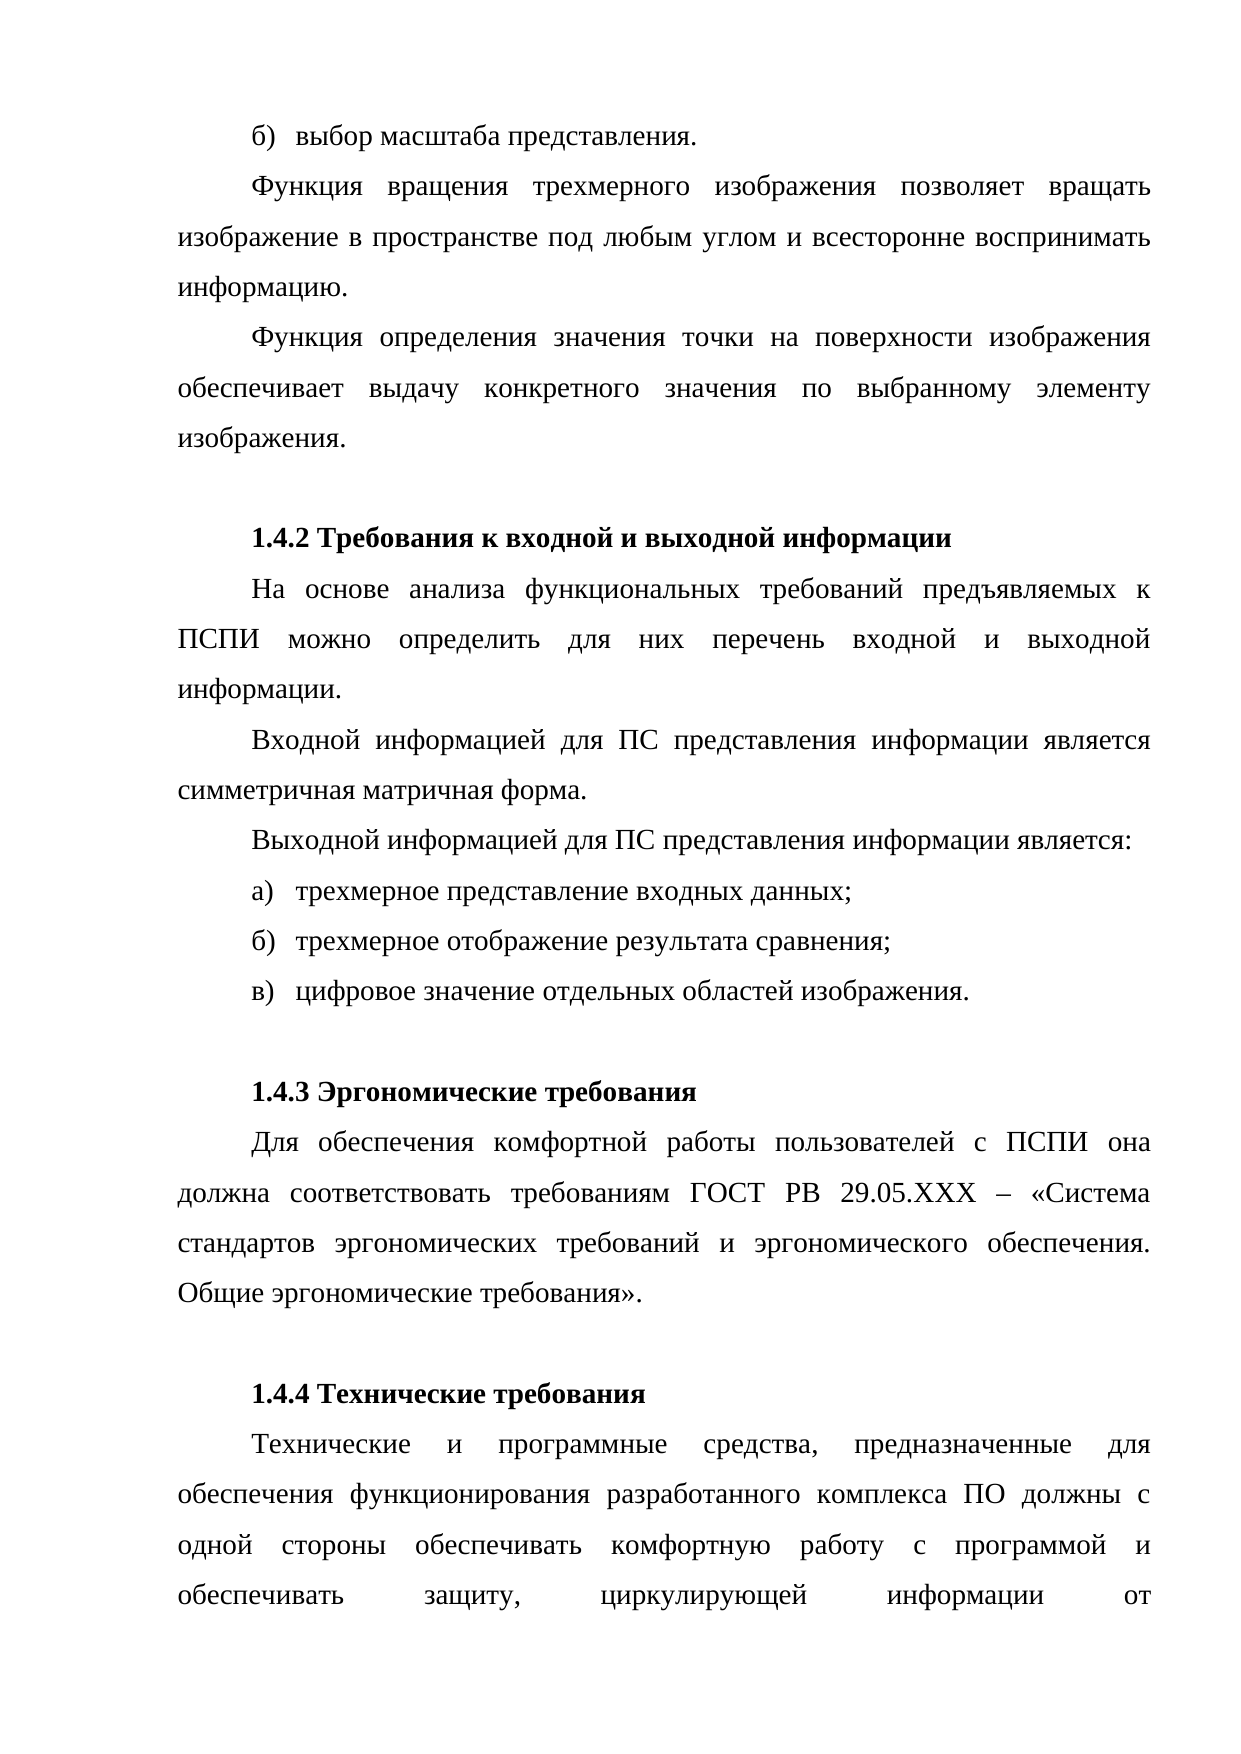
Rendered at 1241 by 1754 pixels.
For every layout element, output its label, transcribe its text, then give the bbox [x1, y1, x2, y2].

text Функция определения значения точки на поверхности изображения обеспечивает выдачу конкретного значения по выбранному элементу изображения. [177, 319, 1152, 453]
text 1.4.4 Технические требования [177, 1376, 1152, 1409]
list трехмерное отображение результата сравнения; [177, 923, 1152, 957]
list трехмерное представление входных данных; [177, 873, 1152, 906]
list выбор масштаба представления. [177, 118, 1152, 152]
text 1.4.2 Требования к входной и выходной информации [177, 521, 1152, 554]
text Выходной информацией для ПС представления информации является: [177, 822, 1152, 856]
text 1.4.3 Эргономические требования [177, 1074, 1152, 1108]
list цифровое значение отдельных областей изображения. [177, 973, 1152, 1007]
text Функция вращения трехмерного изображения позволяет вращать изображение в пространстве под любым углом и всесторонне воспринимать информацию. [177, 168, 1152, 303]
text Входной информацией для ПС представления информации является симметричная матричная форма. [177, 722, 1152, 806]
text Для обеспечения комфортной работы пользователей с ПСПИ она должна соответствовать требованиям ГОСТ РВ 29.05.ХХХ – «Система стандартов эргономических требований и эргономического обеспечения. Общие эргономические требования». [177, 1124, 1152, 1309]
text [177, 1426, 1152, 1611]
text На основе анализа функциональных требований предъявляемых к ПСПИ можно определить для них перечень входной и выходной информации. [177, 571, 1152, 705]
